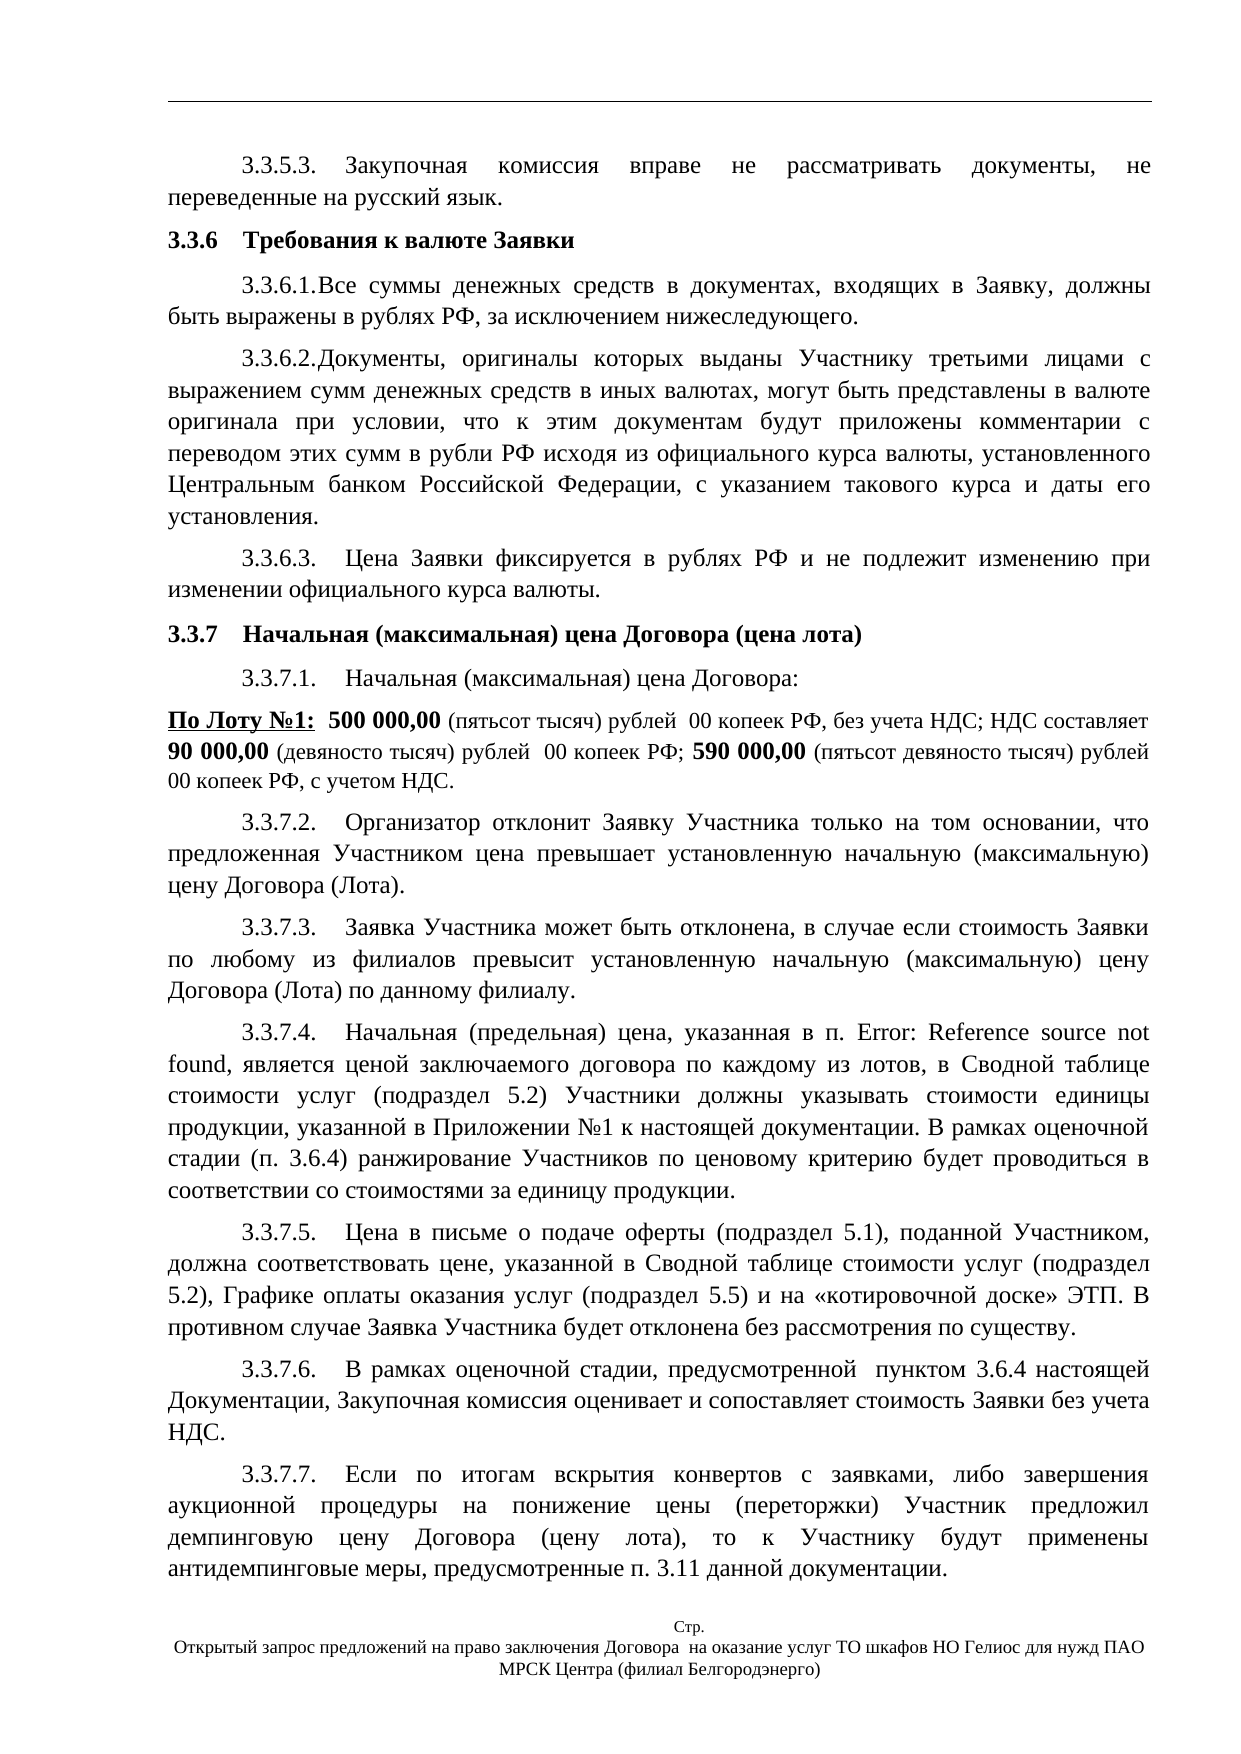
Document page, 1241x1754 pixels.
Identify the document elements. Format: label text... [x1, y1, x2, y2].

text По Лоту №1: 500 000,00 (пятьсот тысяч) рублей 00 копеек РФ, без учета НДС; НДС составляет 90 000,00 (девяносто тысяч) рублей 00 копеек РФ; 590 000,00 (пятьсот девяносто тысяч) рублей 00 копеек РФ, с учетом НДС. [168, 705, 1150, 794]
subtitle Требования к валюте Заявки [168, 226, 1152, 254]
list Организатор отклонит Заявку Участника только на том основании, что предложенная Участником цена превышает установленную начальную (максимальную) цену Договора (Лота). [168, 807, 1150, 899]
list Все суммы денежных средств в документах, входящих в Заявку, должны быть выражены в рублях РФ, за исключением нижеследующего. [168, 270, 1152, 330]
list Документы, оригиналы которых выданы Участнику третьими лицами с выражением сумм денежных средств в иных валютах, могут быть представлены в валюте оригинала при условии, что к этим документам будут приложены комментарии с переводом этих сумм в рубли РФ исходя из официального курса валюты, установленного Центральным банком Российской Федерации, с указанием такового курса и даты его установления. [168, 343, 1152, 530]
list Закупочная комиссия вправе не рассматривать документы, не переведенные на русский язык. [168, 150, 1152, 210]
subtitle Начальная (максимальная) цена Договора (цена лота) [168, 619, 1152, 647]
list Начальная (максимальная) цена Договора: [168, 663, 1150, 691]
list Цена Заявки фиксируется в рублях РФ и не подлежит изменению при изменении официального курса валюты. [168, 543, 1152, 603]
list Заявка Участника может быть отклонена, в случае если стоимость Заявки по любому из филиалов превысит установленную начальную (максимальную) цену Договора (Лота) по данному филиалу. [168, 912, 1150, 1004]
